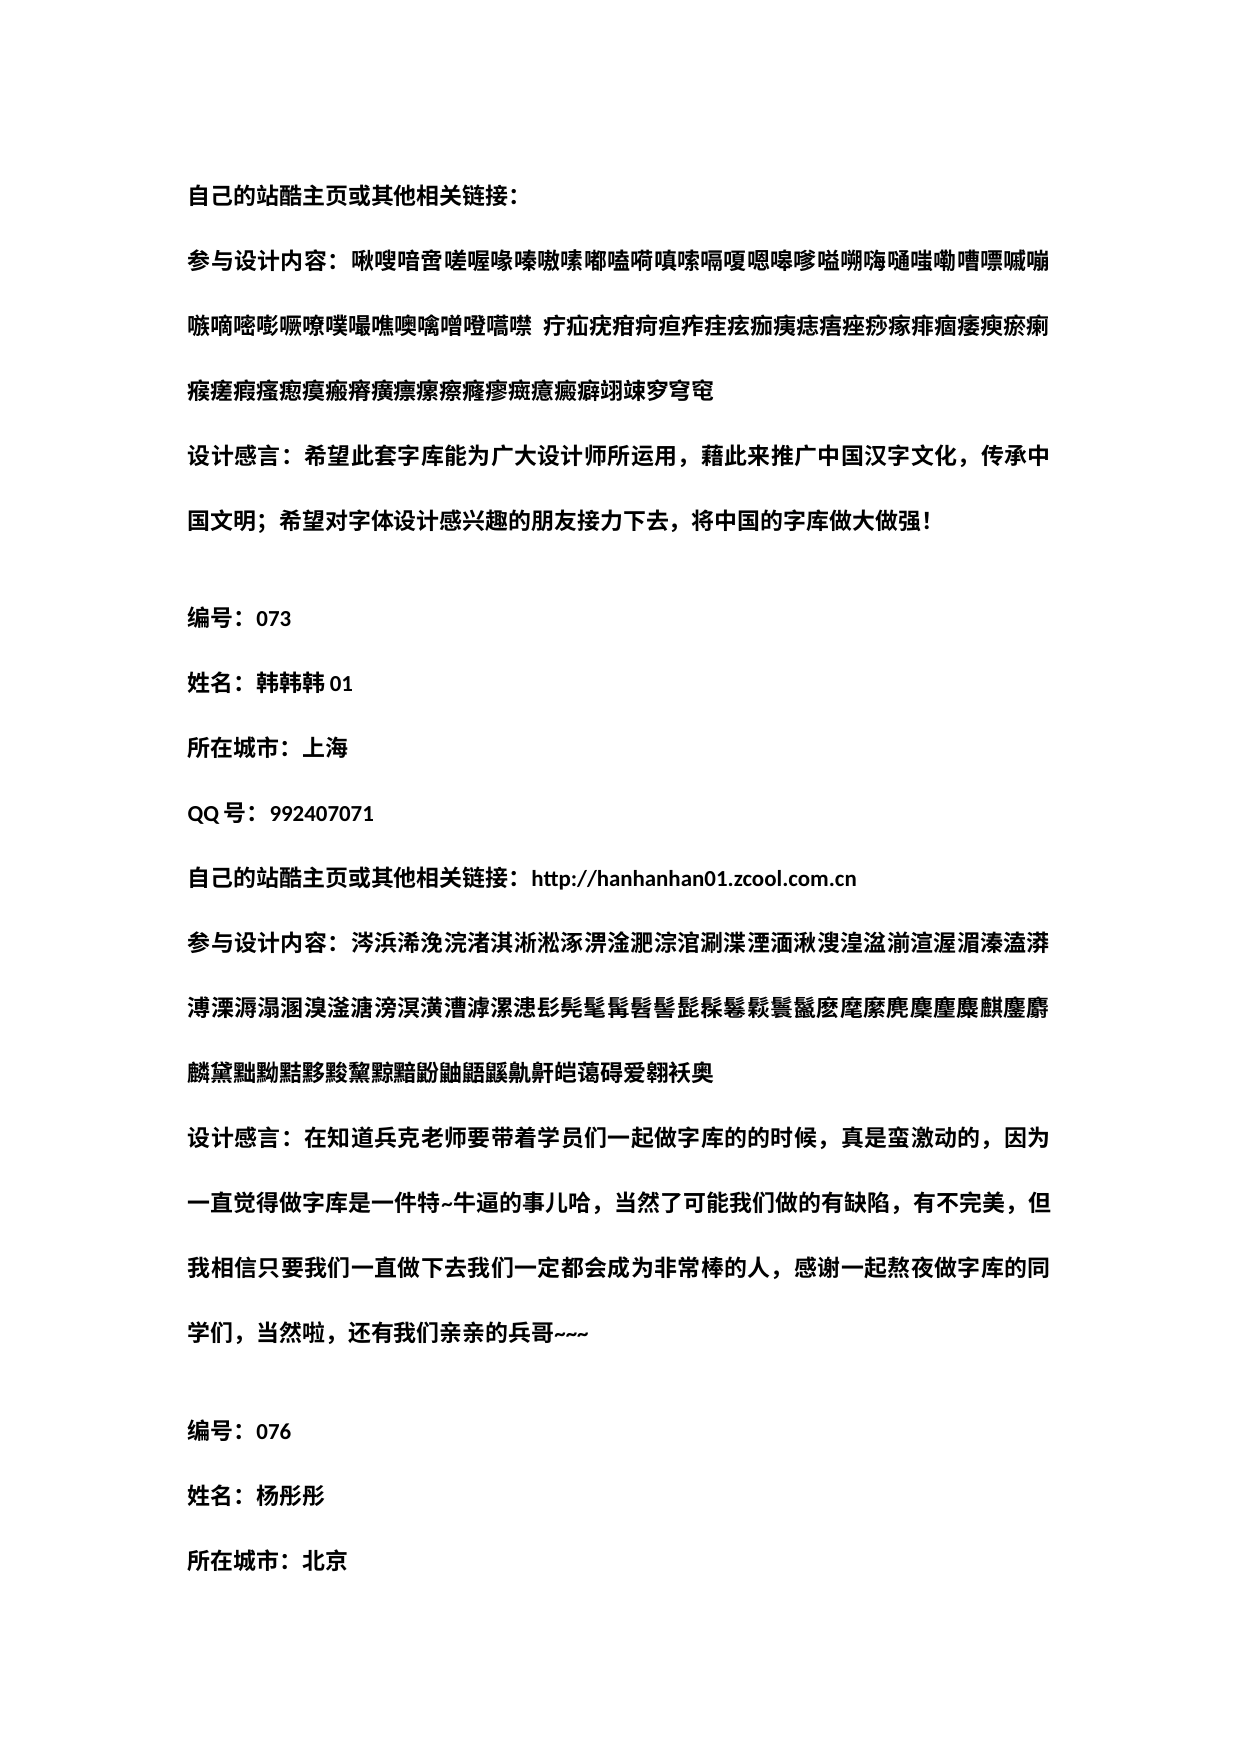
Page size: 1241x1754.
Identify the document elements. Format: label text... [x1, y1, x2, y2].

text 自己的站酷主页或其他相关链接：http://hanhanhan01.zcool.com.cn [187, 844, 1053, 909]
text 设计感言：在知道兵克老师要带着学员们一起做字库的的时候，真是蛮激动的，因为一直觉得做字库是一件特~牛逼的事儿哈，当然了可能我们做的有缺陷，有不完美，但我相信只要我们一直做下去我们一定都会成为非常棒的人，感谢一起熬夜做字库的同学们，当然啦，还有我们亲亲的兵哥~~~ [187, 1104, 1053, 1364]
text 姓名：杨彤彤 [187, 1462, 1053, 1527]
text QQ号：992407071 [187, 779, 1053, 844]
text 所在城市：上海 [187, 714, 1053, 779]
text 参与设计内容：啾嗖喑啻嗟喔喙嗪嗷嗉嘟嗑嗬嗔嗦嗝嗄嗯嗥嗲嗌嗍嗨嗵嗤嘞嘈嘌嘁嘣嗾嘀嘧嘭噘嘹噗嘬噍噢噙噌噔嚆噤 疔疝疣疳疴疸痄疰痃痂痍痣痦痤痧瘃痱痼痿瘐瘀瘌瘊瘥瘕瘙瘛瘼瘢瘠癀瘭瘰瘵癃瘳癍癔癜癖翊竦穸穹窀 [187, 227, 1053, 422]
text 自己的站酷主页或其他相关链接： [187, 162, 1053, 227]
text 编号：076 [187, 1397, 1053, 1462]
text 编号：073 [187, 584, 1053, 649]
text 参与设计内容：涔浜浠浼浣渚淇淅淞涿淠淦淝淙涫涮渫湮湎湫溲湟湓湔渲渥湄溱溘漭溥溧溽溻溷溴滏溏滂溟潢漕滹漯漶髟髡髦髯髫髻髭髹鬈鬏鬟鬣麽麾縻麂麇麈麋麒鏖麝麟黛黜黝黠黟黢黧黥黯鼢鼬鼯鼷鼽鼾皑蔼碍爱翱袄奥 [187, 909, 1053, 1104]
text 所在城市：北京 [187, 1527, 1053, 1592]
text 姓名：韩韩韩01 [187, 649, 1053, 714]
text 设计感言：希望此套字库能为广大设计师所运用，藉此来推广中国汉字文化，传承中国文明；希望对字体设计感兴趣的朋友接力下去，将中国的字库做大做强！ [187, 422, 1053, 552]
